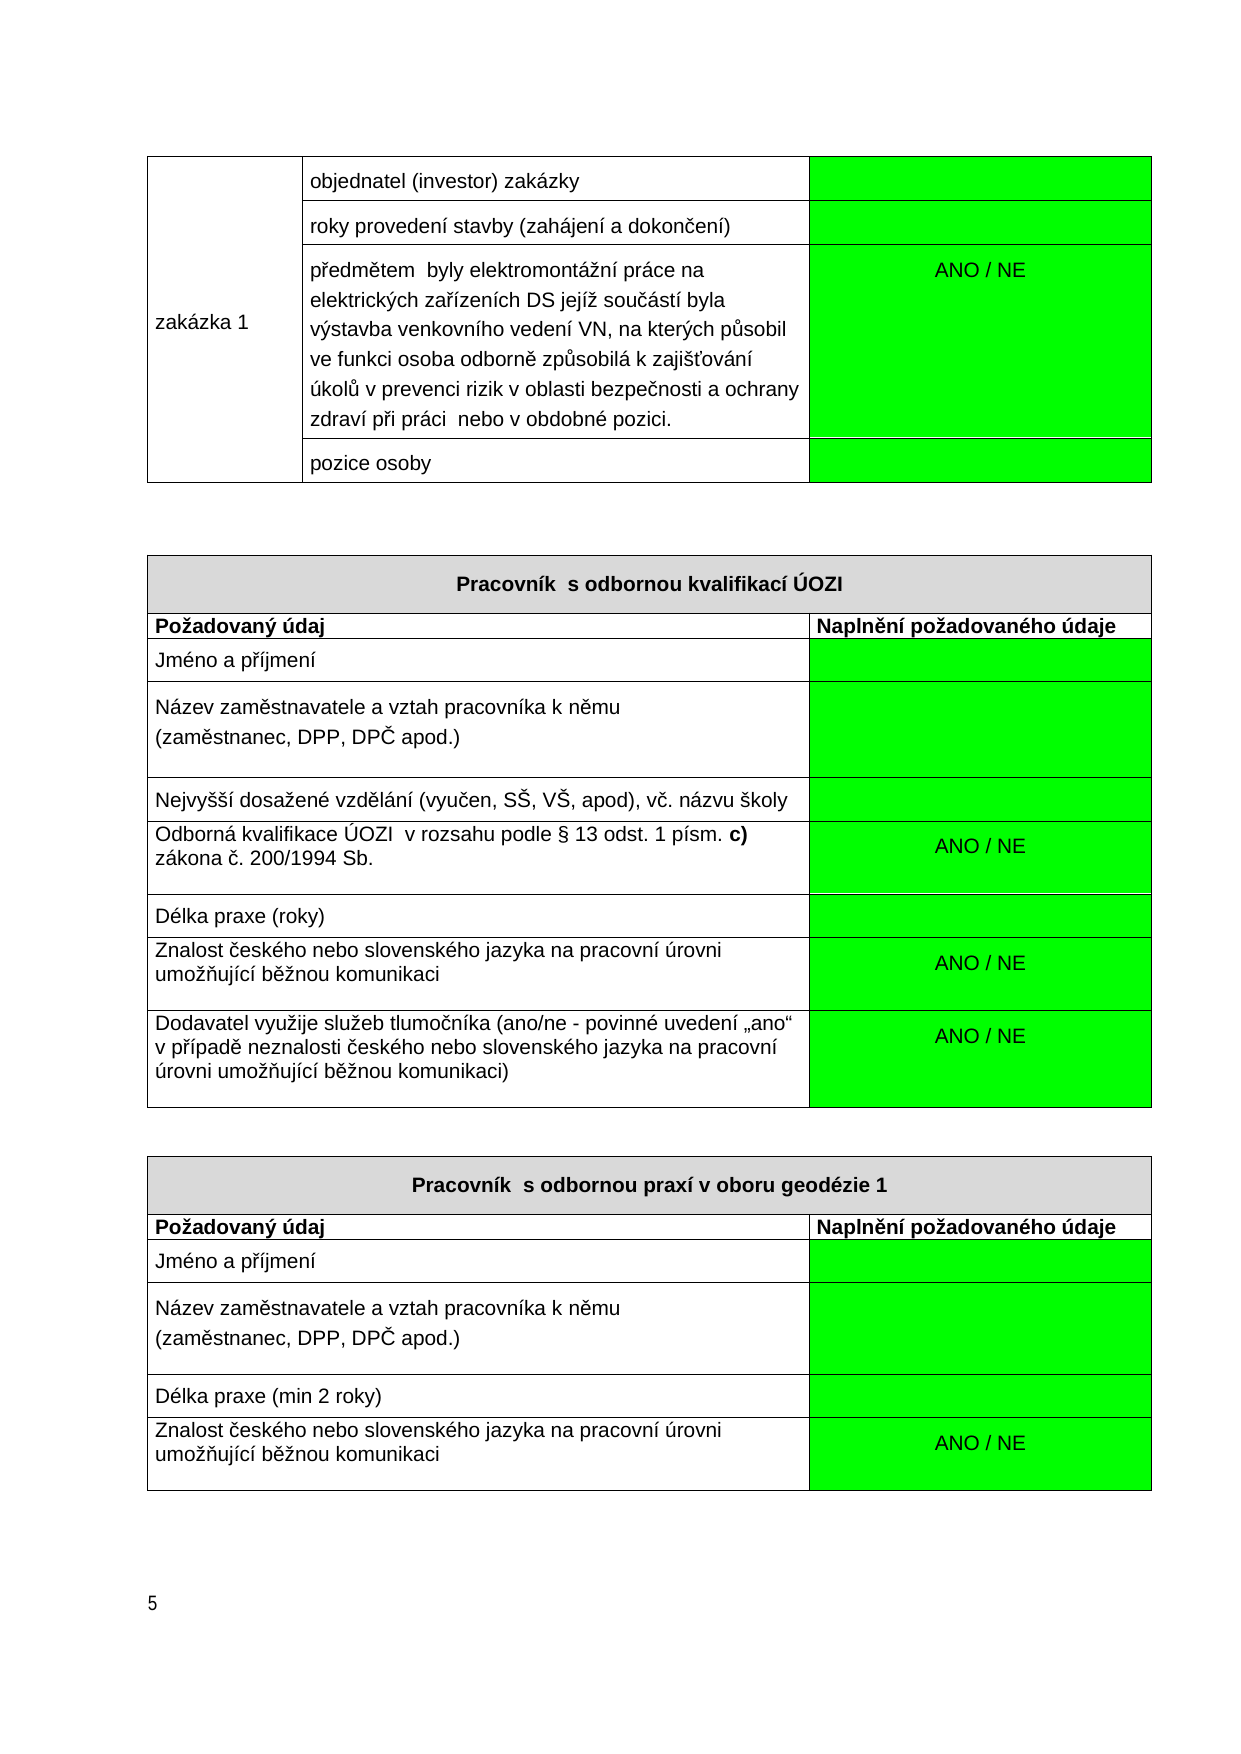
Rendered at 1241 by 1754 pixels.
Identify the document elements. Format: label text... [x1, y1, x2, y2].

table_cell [148, 157, 302, 482]
table_cell [810, 1375, 1151, 1417]
table_cell roky provedení stavby (zahájení a dokončení) [303, 201, 809, 244]
table_cell Znalost českého nebo slovenského jazyka na pracovní úrovni umožňující běžnou komunikaci [148, 938, 809, 1010]
table_header Pracovník s odbornou kvalifikací ÚOZI [148, 556, 1151, 613]
table_cell předmětem byly elektromontážní práce na elektrických zařízeních DS jejíž součástí byla výstavba venkovního vedení VN, na kterých působil ve funkci osoba odborně způsobilá k zajišťování úkolů v prevenci rizik v oblasti bezpečnosti a ochrany zdraví při práci nebo v obdobné pozici. [303, 245, 809, 437]
table_cell Jméno a příjmení [148, 1240, 809, 1282]
table_cell Dodavatel využije služeb tlumočníka (ano/ne - povinné uvedení „ano“ v případě neznalosti českého nebo slovenského jazyka na pracovní úrovni umožňující běžnou komunikaci) [148, 1011, 809, 1107]
table_cell [810, 895, 1151, 937]
table_cell [810, 1283, 1151, 1374]
table_cell [810, 1240, 1151, 1282]
table_cell Nejvyšší dosažené vzdělání (vyučen, SŠ, VŠ, apod), vč. názvu školy [148, 778, 809, 821]
table_cell Naplnění požadovaného údaje [810, 1215, 1151, 1239]
table_cell Odborná kvalifikace ÚOZI v rozsahu podle § 13 odst. 1 písm. c) zákona č. 200/1994 Sb. [148, 822, 809, 893]
table_cell Znalost českého nebo slovenského jazyka na pracovní úrovni umožňující běžnou komunikaci [148, 1418, 809, 1490]
table_cell [810, 682, 1151, 777]
table_cell Požadovaný údaj [148, 614, 809, 638]
table_cell Požadovaný údaj [148, 1215, 809, 1239]
table_cell Jméno a příjmení [148, 639, 809, 681]
table_cell [810, 778, 1151, 821]
table_cell Název zaměstnavatele a vztah pracovníka k němu (zaměstnanec, DPP, DPČ apod.) [148, 682, 809, 777]
table_cell ANO / NE [810, 245, 1151, 437]
table_cell Název zaměstnavatele a vztah pracovníka k němu (zaměstnanec, DPP, DPČ apod.) [148, 1283, 809, 1374]
table_cell pozice osoby [303, 439, 809, 482]
table_cell ANO / NE [810, 822, 1151, 893]
table_cell [810, 157, 1151, 200]
table_header Pracovník s odbornou praxí v oboru geodézie 1 [148, 1157, 1151, 1214]
table_cell ANO / NE [810, 1418, 1151, 1490]
table_cell [810, 439, 1151, 482]
table_cell [810, 639, 1151, 681]
table_cell Délka praxe (min 2 roky) [148, 1375, 809, 1417]
table_cell Naplnění požadovaného údaje [810, 614, 1151, 638]
table_cell ANO / NE [810, 938, 1151, 1010]
table_cell [810, 201, 1151, 244]
table_cell objednatel (investor) zakázky [303, 157, 809, 200]
table_cell ANO / NE [810, 1011, 1151, 1107]
table_cell Délka praxe (roky) [148, 895, 809, 937]
